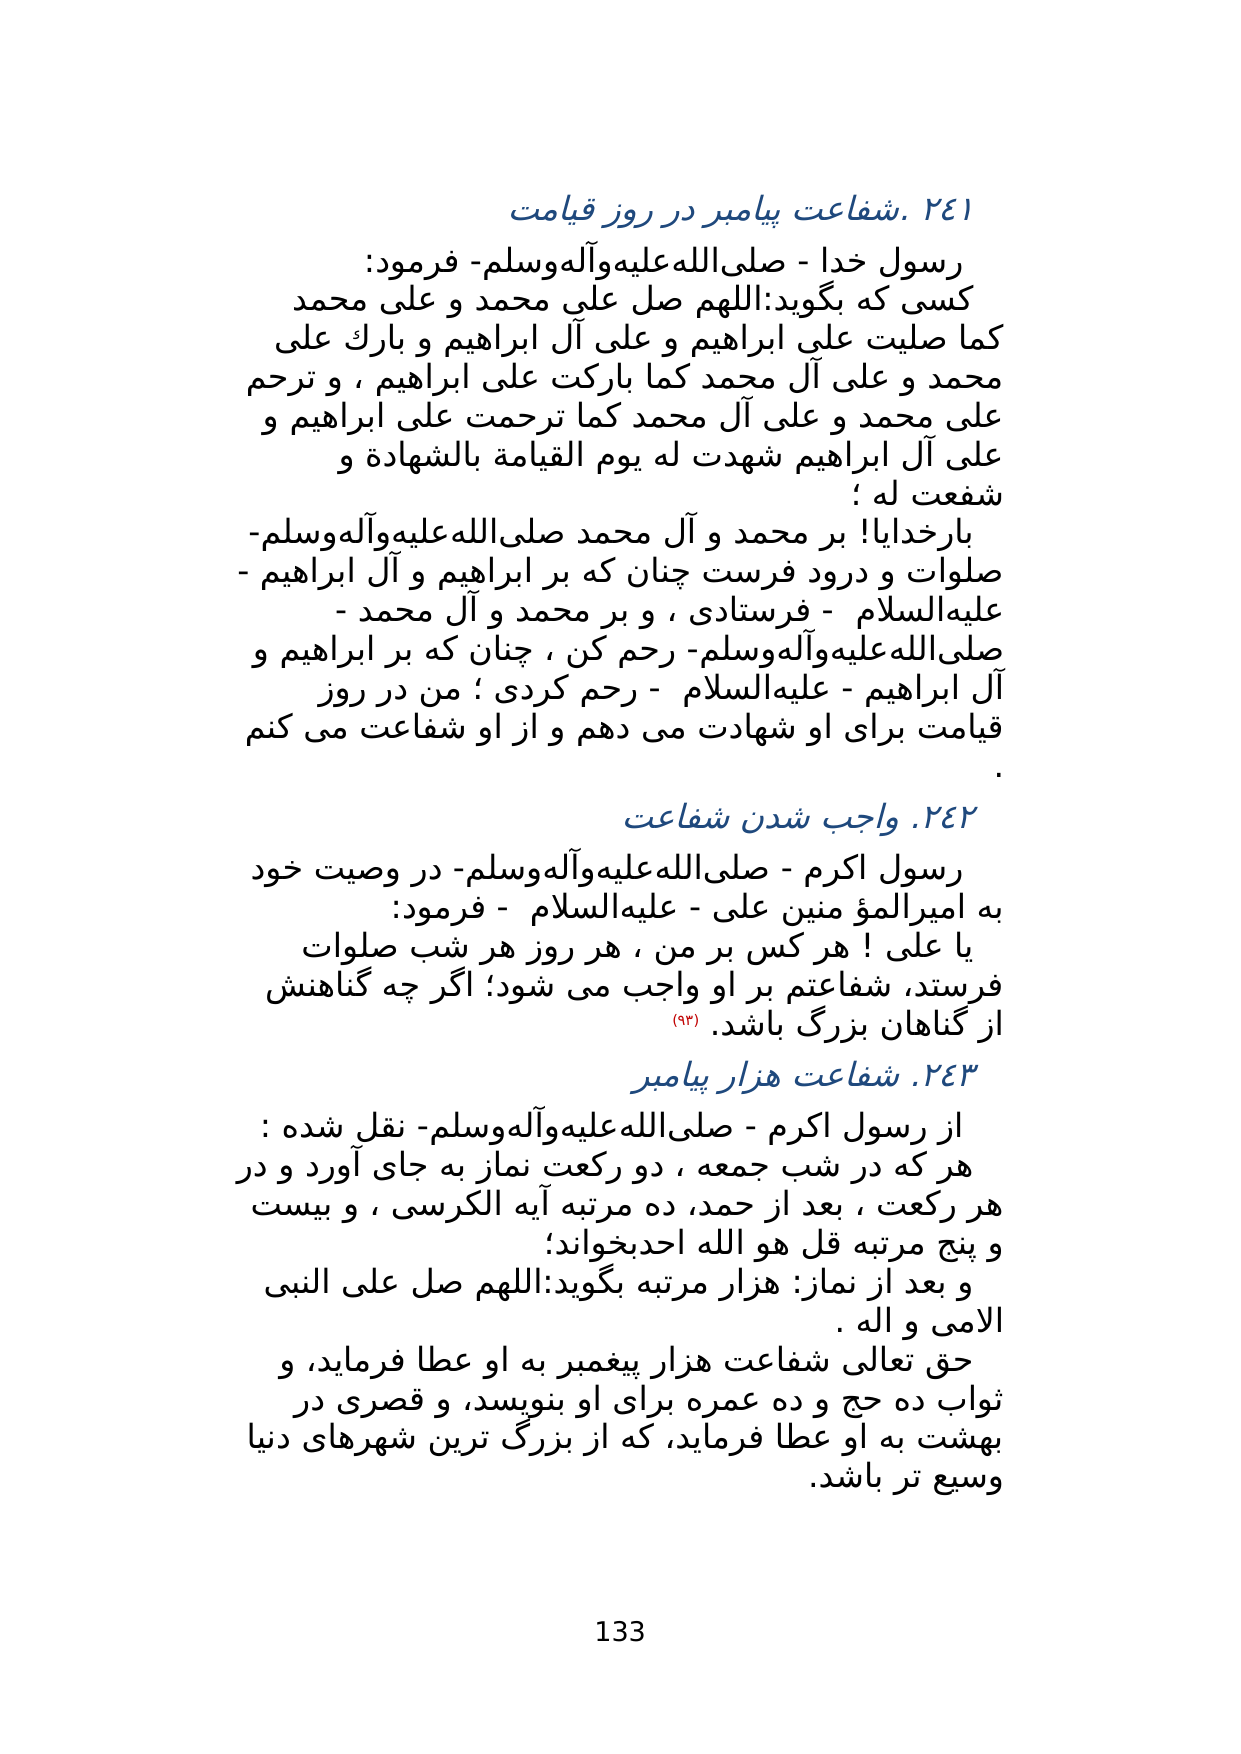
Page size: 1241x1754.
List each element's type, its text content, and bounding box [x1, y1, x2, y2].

text كسى كه بگويد:اللهم صل على محمد و على محمد كما صليت على ابراهيم و على آل ابراهيم و بارك على محمد و على آل محمد كما باركت على ابراهيم ، و ترحم على محمد و على آل محمد كما ترحمت على ابراهيم و على آل ابراهيم شهدت له يوم القيامة بالشهادة و شفعت له ؛ [236, 280, 1004, 513]
text و بعد از نماز: هزار مرتبه بگويد:اللهم صل على النبى الامى و اله . [236, 1262, 1004, 1340]
subtitle ٢٤٢. واجب شدن شفاعت [236, 797, 1004, 836]
subtitle ٢٤٣. شفاعت هزار پيامبر [236, 1056, 1004, 1094]
text از رسول اكرم - صلى‌الله‌عليه‌وآله‌وسلم- نقل شده : [236, 1107, 1004, 1146]
text بارخدايا! بر محمد و آل محمد صلى‌الله‌عليه‌وآله‌وسلم- صلوات و درود فرست چنان كه بر ابراهيم و آل ابراهيم - عليه‌السلام - فرستادى ، و بر محمد و آل محمد - صلى‌الله‌عليه‌وآله‌وسلم- رحم كن ، چنان كه بر ابراهيم و آل ابراهيم - عليه‌السلام - رحم كردى ؛ من در روز قيامت براى او شهادت مى دهم و از او شفاعت مى كنم . [236, 513, 1004, 785]
text هر كه در شب جمعه ، دو ركعت نماز به جاى آورد و در هر ركعت ، بعد از حمد، ده مرتبه آيه الكرسى ، و بيست و پنج مرتبه قل هو الله احدبخواند؛ [236, 1146, 1004, 1262]
text حق تعالى شفاعت هزار پيغمبر به او عطا فرمايد، و ثواب ده حج و ده عمره براى او بنويسد، و قصرى در بهشت به او عطا فرمايد، كه از بزرگ ترين شهرهاى دنيا وسيع تر باشد. [236, 1340, 1004, 1496]
text رسول خدا - صلى‌الله‌عليه‌وآله‌وسلم- فرمود: [236, 241, 1004, 280]
text رسول اكرم - صلى‌الله‌عليه‌وآله‌وسلم- در وصيت خود به اميرالمؤ منين على - عليه‌السلام - فرمود: [236, 849, 1004, 927]
subtitle ٢٤١ .شفاعت پيامبر در روز قيامت [236, 190, 1004, 228]
text يا على ! هر كس بر من ، هر روز هر شب صلوات فرستد، شفاعتم بر او واجب مى شود؛ اگر چه گناهنش از گناهان بزرگ باشد. (٩٣) [236, 927, 1004, 1043]
